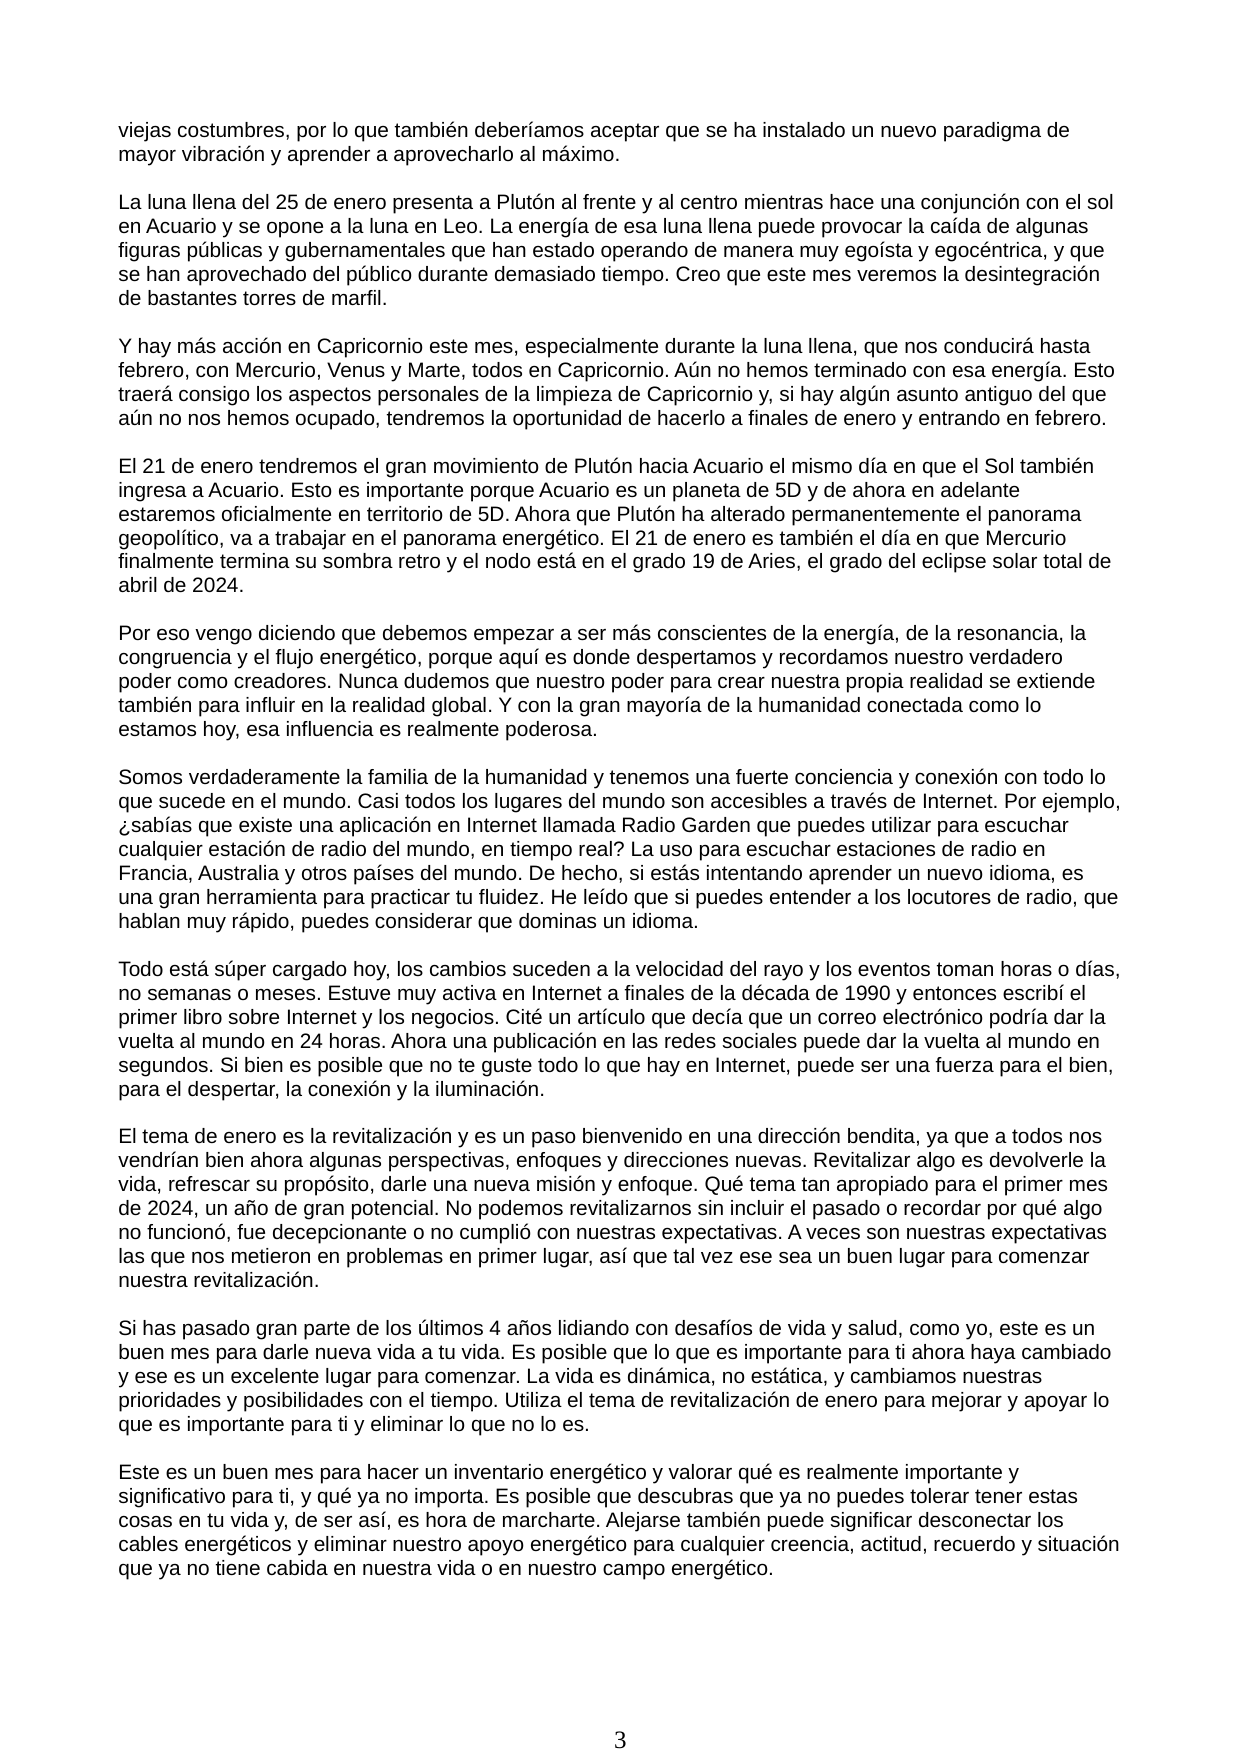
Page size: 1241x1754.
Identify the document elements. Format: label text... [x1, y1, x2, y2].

text El tema de enero es la revitalización y es un paso bienvenido en una dirección bendita, ya que a todos nos vendrían bien ahora algunas perspectivas, enfoques y direcciones nuevas. Revitalizar algo es devolverle la vida, refrescar su propósito, darle una nueva misión y enfoque. Qué tema tan apropiado para el primer mes de 2024, un año de gran potencial. No podemos revitalizarnos sin incluir el pasado o recordar por qué algo no funcionó, fue decepcionante o no cumplió con nuestras expectativas. A veces son nuestras expectativas las que nos metieron en problemas en primer lugar, así que tal vez ese sea un buen lugar para comenzar nuestra revitalización. [118, 1124, 1122, 1292]
text Si has pasado gran parte de los últimos 4 años lidiando con desafíos de vida y salud, como yo, este es un buen mes para darle nueva vida a tu vida. Es posible que lo que es importante para ti ahora haya cambiado y ese es un excelente lugar para comenzar. La vida es dinámica, no estática, y cambiamos nuestras prioridades y posibilidades con el tiempo. Utiliza el tema de revitalización de enero para mejorar y apoyar lo que es importante para ti y eliminar lo que no lo es. [118, 1316, 1122, 1436]
text Este es un buen mes para hacer un inventario energético y valorar qué es realmente importante y significativo para ti, y qué ya no importa. Es posible que descubras que ya no puedes tolerar tener estas cosas en tu vida y, de ser así, es hora de marcharte. Alejarse también puede significar desconectar los cables energéticos y eliminar nuestro apoyo energético para cualquier creencia, actitud, recuerdo y situación que ya no tiene cabida en nuestra vida o en nuestro campo energético. [118, 1460, 1122, 1579]
text El 21 de enero tendremos el gran movimiento de Plutón hacia Acuario el mismo día en que el Sol también ingresa a Acuario. Esto es importante porque Acuario es un planeta de 5D y de ahora en adelante estaremos oficialmente en territorio de 5D. Ahora que Plutón ha alterado permanentemente el panorama geopolítico, va a trabajar en el panorama energético. El 21 de enero es también el día en que Mercurio finalmente termina su sombra retro y el nodo está en el grado 19 de Aries, el grado del eclipse solar total de abril de 2024. [118, 453, 1122, 597]
text Y hay más acción en Capricornio este mes, especialmente durante la luna llena, que nos conducirá hasta febrero, con Mercurio, Venus y Marte, todos en Capricornio. Aún no hemos terminado con esa energía. Esto traerá consigo los aspectos personales de la limpieza de Capricornio y, si hay algún asunto antiguo del que aún no nos hemos ocupado, tendremos la oportunidad de hacerlo a finales de enero y entrando en febrero. [118, 334, 1122, 429]
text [118, 118, 1122, 166]
text Todo está súper cargado hoy, los cambios suceden a la velocidad del rayo y los eventos toman horas o días, no semanas o meses. Estuve muy activa en Internet a finales de la década de 1990 y entonces escribí el primer libro sobre Internet y los negocios. Cité un artículo que decía que un correo electrónico podría dar la vuelta al mundo en 24 horas. Ahora una publicación en las redes sociales puede dar la vuelta al mundo en segundos. Si bien es posible que no te guste todo lo que hay en Internet, puede ser una fuerza para el bien, para el despertar, la conexión y la iluminación. [118, 957, 1122, 1100]
text Somos verdaderamente la familia de la humanidad y tenemos una fuerte conciencia y conexión con todo lo que sucede en el mundo. Casi todos los lugares del mundo son accesibles a través de Internet. Por ejemplo, ¿sabías que existe una aplicación en Internet llamada Radio Garden que puedes utilizar para escuchar cualquier estación de radio del mundo, en tiempo real? La uso para escuchar estaciones de radio en Francia, Australia y otros países del mundo. De hecho, si estás intentando aprender un nuevo idioma, es una gran herramienta para practicar tu fluidez. He leído que si puedes entender a los locutores de radio, que hablan muy rápido, puedes considerar que dominas un idioma. [118, 765, 1122, 933]
text La luna llena del 25 de enero presenta a Plutón al frente y al centro mientras hace una conjunción con el sol en Acuario y se opone a la luna en Leo. La energía de esa luna llena puede provocar la caída de algunas figuras públicas y gubernamentales que han estado operando de manera muy egoísta y egocéntrica, y que se han aprovechado del público durante demasiado tiempo. Creo que este mes veremos la desintegración de bastantes torres de marfil. [118, 190, 1122, 310]
text Por eso vengo diciendo que debemos empezar a ser más conscientes de la energía, de la resonancia, la congruencia y el flujo energético, porque aquí es donde despertamos y recordamos nuestro verdadero poder como creadores. Nunca dudemos que nuestro poder para crear nuestra propia realidad se extiende también para influir en la realidad global. Y con la gran mayoría de la humanidad conectada como lo estamos hoy, esa influencia es realmente poderosa. [118, 621, 1122, 741]
